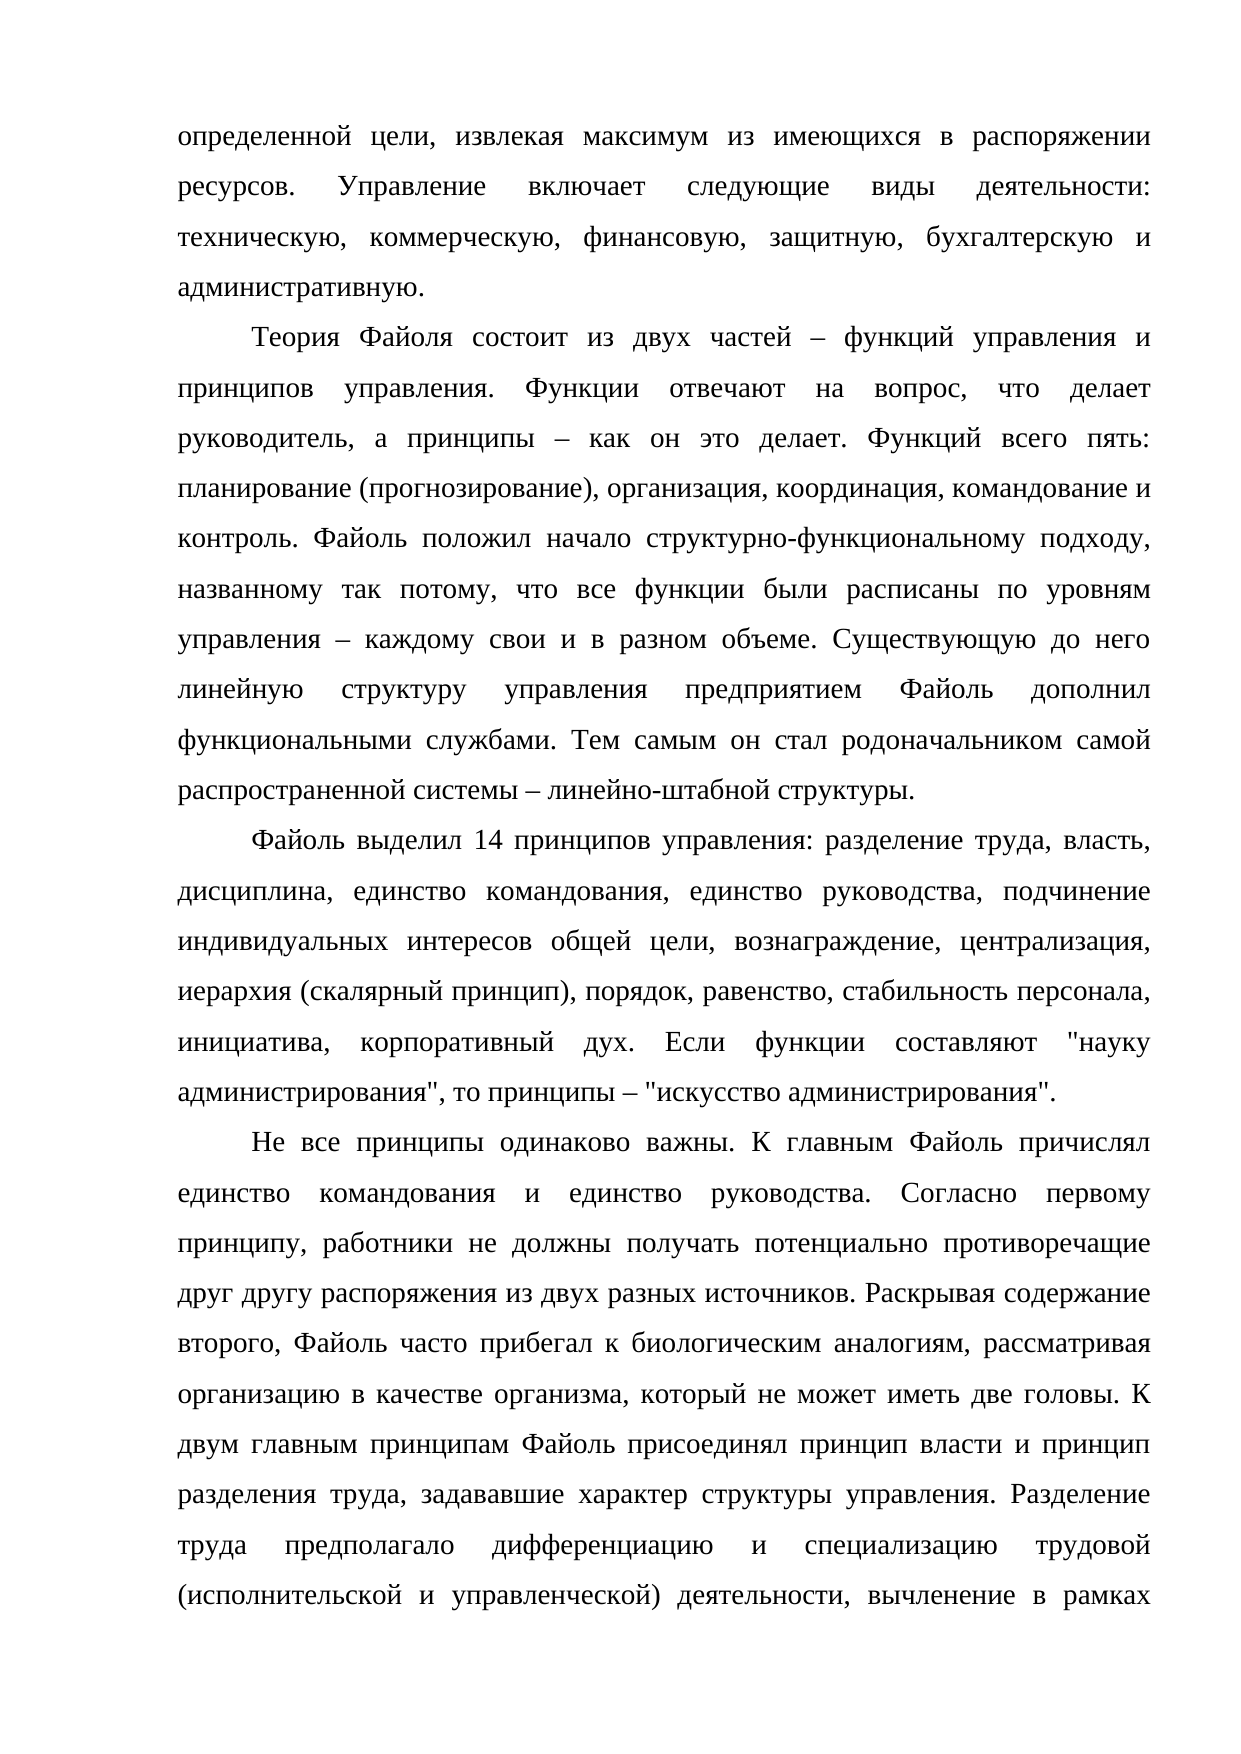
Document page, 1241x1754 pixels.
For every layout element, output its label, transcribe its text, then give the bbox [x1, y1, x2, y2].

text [177, 118, 1152, 303]
text Файоль выделил 14 принципов управления: разделение труда, власть, дисциплина, единство командования, единство руководства, подчинение индивидуальных интересов общей цели, вознаграждение, централизация, иерархия (скалярный принцип), порядок, равенство, стабильность персонала, инициатива, корпоративный дух. Если функции составляют "науку администрирования", то принципы – "искусство администрирования". [177, 822, 1152, 1108]
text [177, 1124, 1152, 1611]
text Теория Файоля состоит из двух частей – функций управления и принципов управления. Функции отвечают на вопрос, что делает руководитель, а принципы – как он это делает. Функций всего пять: планирование (прогнозирование), организация, координация, командование и контроль. Файоль положил начало структурно-функциональному подходу, названному так потому, что все функции были расписаны по уровням управления – каждому свои и в разном объеме. Существующую до него линейную структуру управления предприятием Файоль дополнил функциональными службами. Тем самым он стал родоначальником самой распространенной системы – линейно-штабной структуры. [177, 319, 1152, 806]
